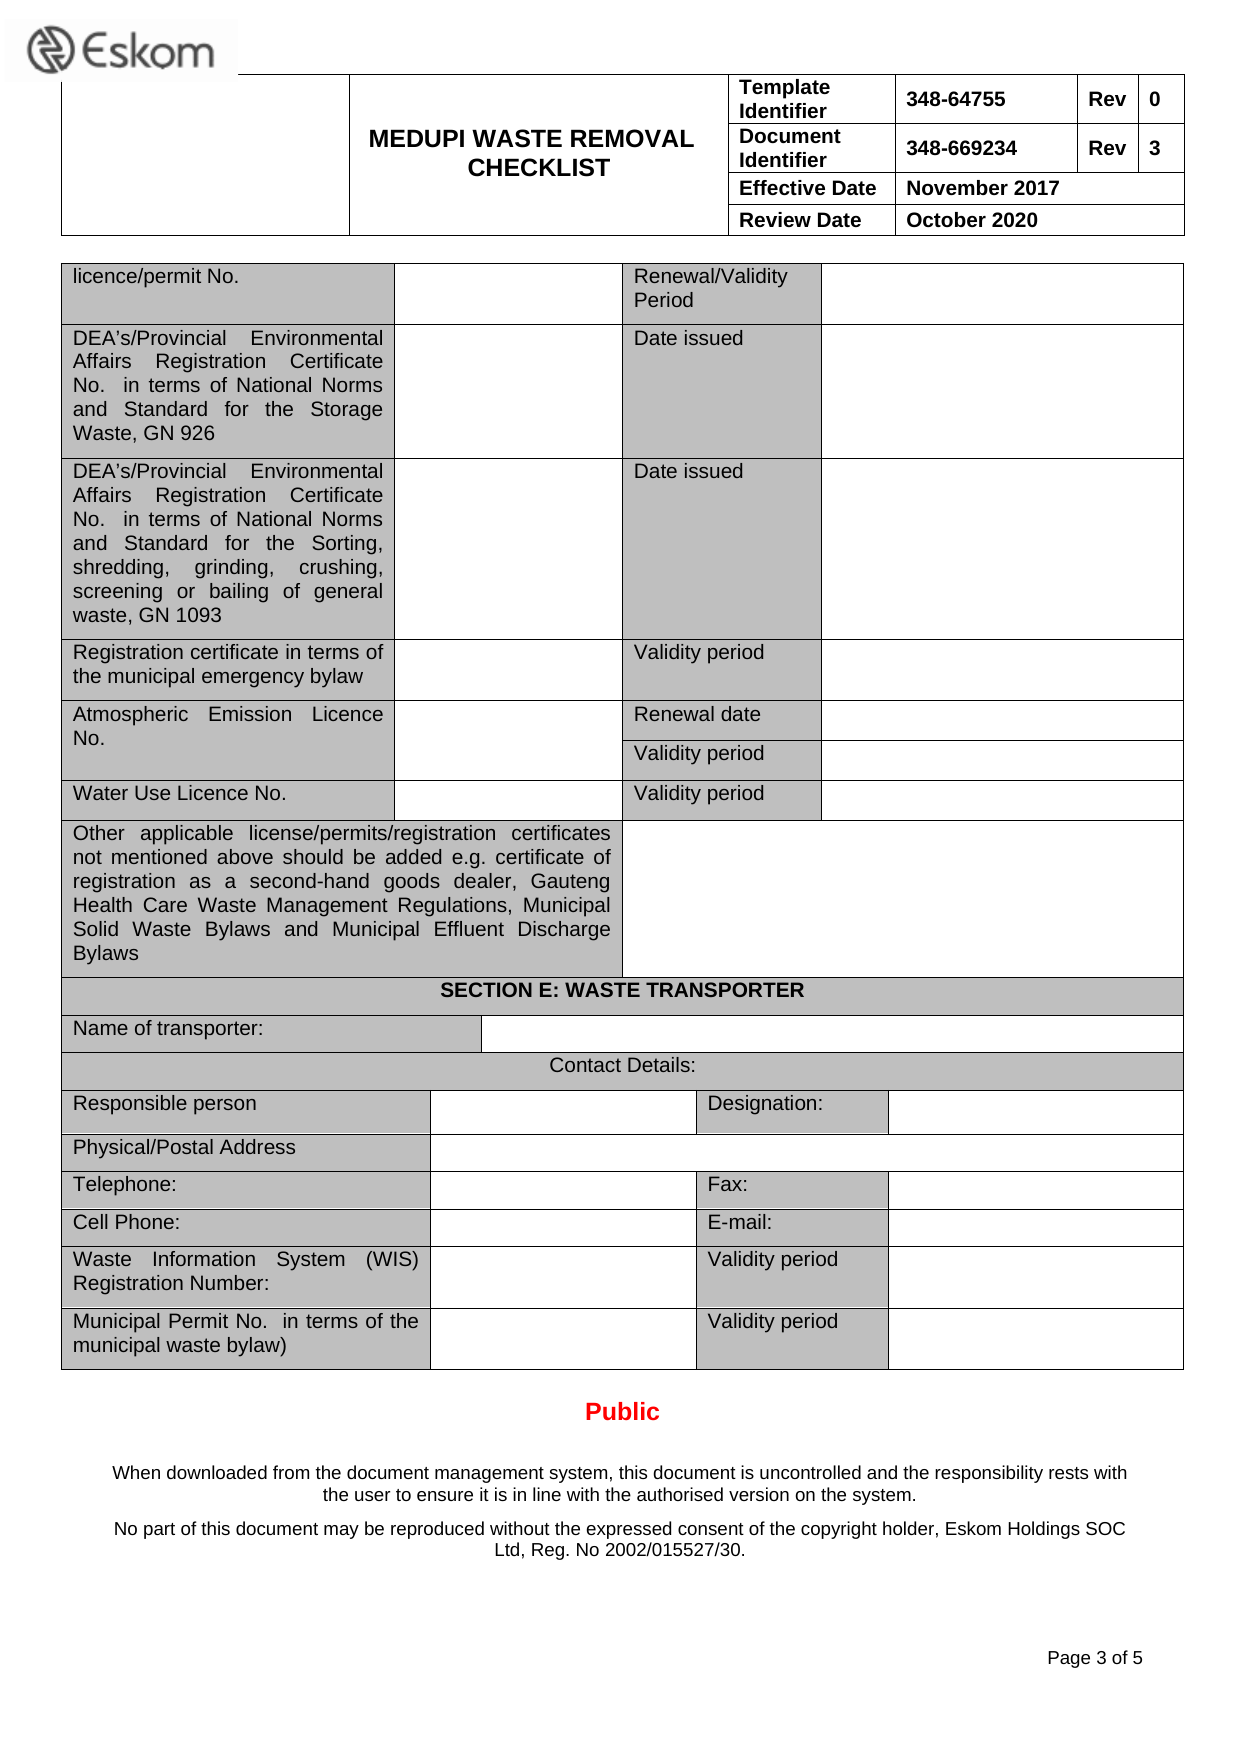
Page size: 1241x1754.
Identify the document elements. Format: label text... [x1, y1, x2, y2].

table_cell DEA’s/Provincial Environmental Affairs Registration Certificate No. in terms of National Norms and Standard for the Storage Waste, GN 926 [62, 325, 394, 458]
table_cell [822, 741, 1183, 780]
table_cell [889, 1210, 1183, 1246]
table_cell Registration certificate in terms of the municipal emergency bylaw [62, 640, 394, 700]
table_cell Waste Information System (WIS) Registration Number: [62, 1247, 430, 1307]
table_cell [395, 325, 622, 458]
table_cell Validity period [623, 640, 821, 700]
table_cell [395, 781, 622, 820]
table_cell [623, 821, 1183, 977]
table_cell [395, 640, 622, 700]
table_cell [822, 781, 1183, 820]
table_cell DEA’s/Provincial Environmental Affairs Registration Certificate No. in terms of National Norms and Standard for the Sorting, shredding, grinding, crushing, screening or bailing of general waste, GN 1093 [62, 459, 394, 639]
table_cell Validity period [697, 1309, 888, 1369]
table_cell [822, 459, 1183, 639]
table_cell [431, 1135, 1183, 1171]
table_cell Physical/Postal Address [62, 1135, 430, 1171]
table_cell Date issued [623, 459, 821, 639]
table_cell [889, 1172, 1183, 1208]
table_cell SECTION E: WASTE TRANSPORTER [62, 978, 1183, 1015]
table_cell [482, 1016, 1183, 1052]
table_cell Designation: [697, 1091, 888, 1133]
table_cell [822, 325, 1183, 458]
table_cell Water Use Licence No. [62, 781, 394, 820]
table_cell [822, 640, 1183, 700]
table_cell [889, 1309, 1183, 1369]
table_cell Validity period [623, 781, 821, 820]
table_cell Renewal date [623, 701, 821, 740]
table_cell Fax: [697, 1172, 888, 1208]
table_cell [431, 1247, 696, 1307]
table_cell Validity period [697, 1247, 888, 1307]
table_cell Municipal Permit No. in terms of the municipal waste bylaw) [62, 1309, 430, 1369]
table_cell E-mail: [697, 1210, 888, 1246]
table_cell [395, 701, 622, 780]
table_cell [889, 1091, 1183, 1133]
table_cell [395, 264, 622, 324]
table_cell Atmospheric Emission Licence No. [62, 701, 394, 780]
table_cell Responsible person [62, 1091, 430, 1133]
table_cell Telephone: [62, 1172, 430, 1208]
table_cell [62, 264, 394, 324]
table_cell Date issued [623, 325, 821, 458]
table_cell [822, 264, 1183, 324]
table_cell Renewal/Validity Period [623, 264, 821, 324]
table_cell [431, 1091, 696, 1133]
table_cell [431, 1210, 696, 1246]
table_cell [395, 459, 622, 639]
table_cell Contact Details: [62, 1053, 1183, 1090]
table_cell Validity period [623, 741, 821, 780]
table_cell [822, 701, 1183, 740]
table_cell Other applicable license/permits/registration certificates not mentioned above should be added e.g. certificate of registration as a second-hand goods dealer, Gauteng Health Care Waste Management Regulations, Municipal Solid Waste Bylaws and Municipal Effluent Discharge Bylaws [62, 821, 622, 977]
table_cell [431, 1172, 696, 1208]
table_cell Cell Phone: [62, 1210, 430, 1246]
table_cell Name of transporter: [62, 1016, 481, 1052]
table_cell [889, 1247, 1183, 1307]
table_cell [431, 1309, 696, 1369]
